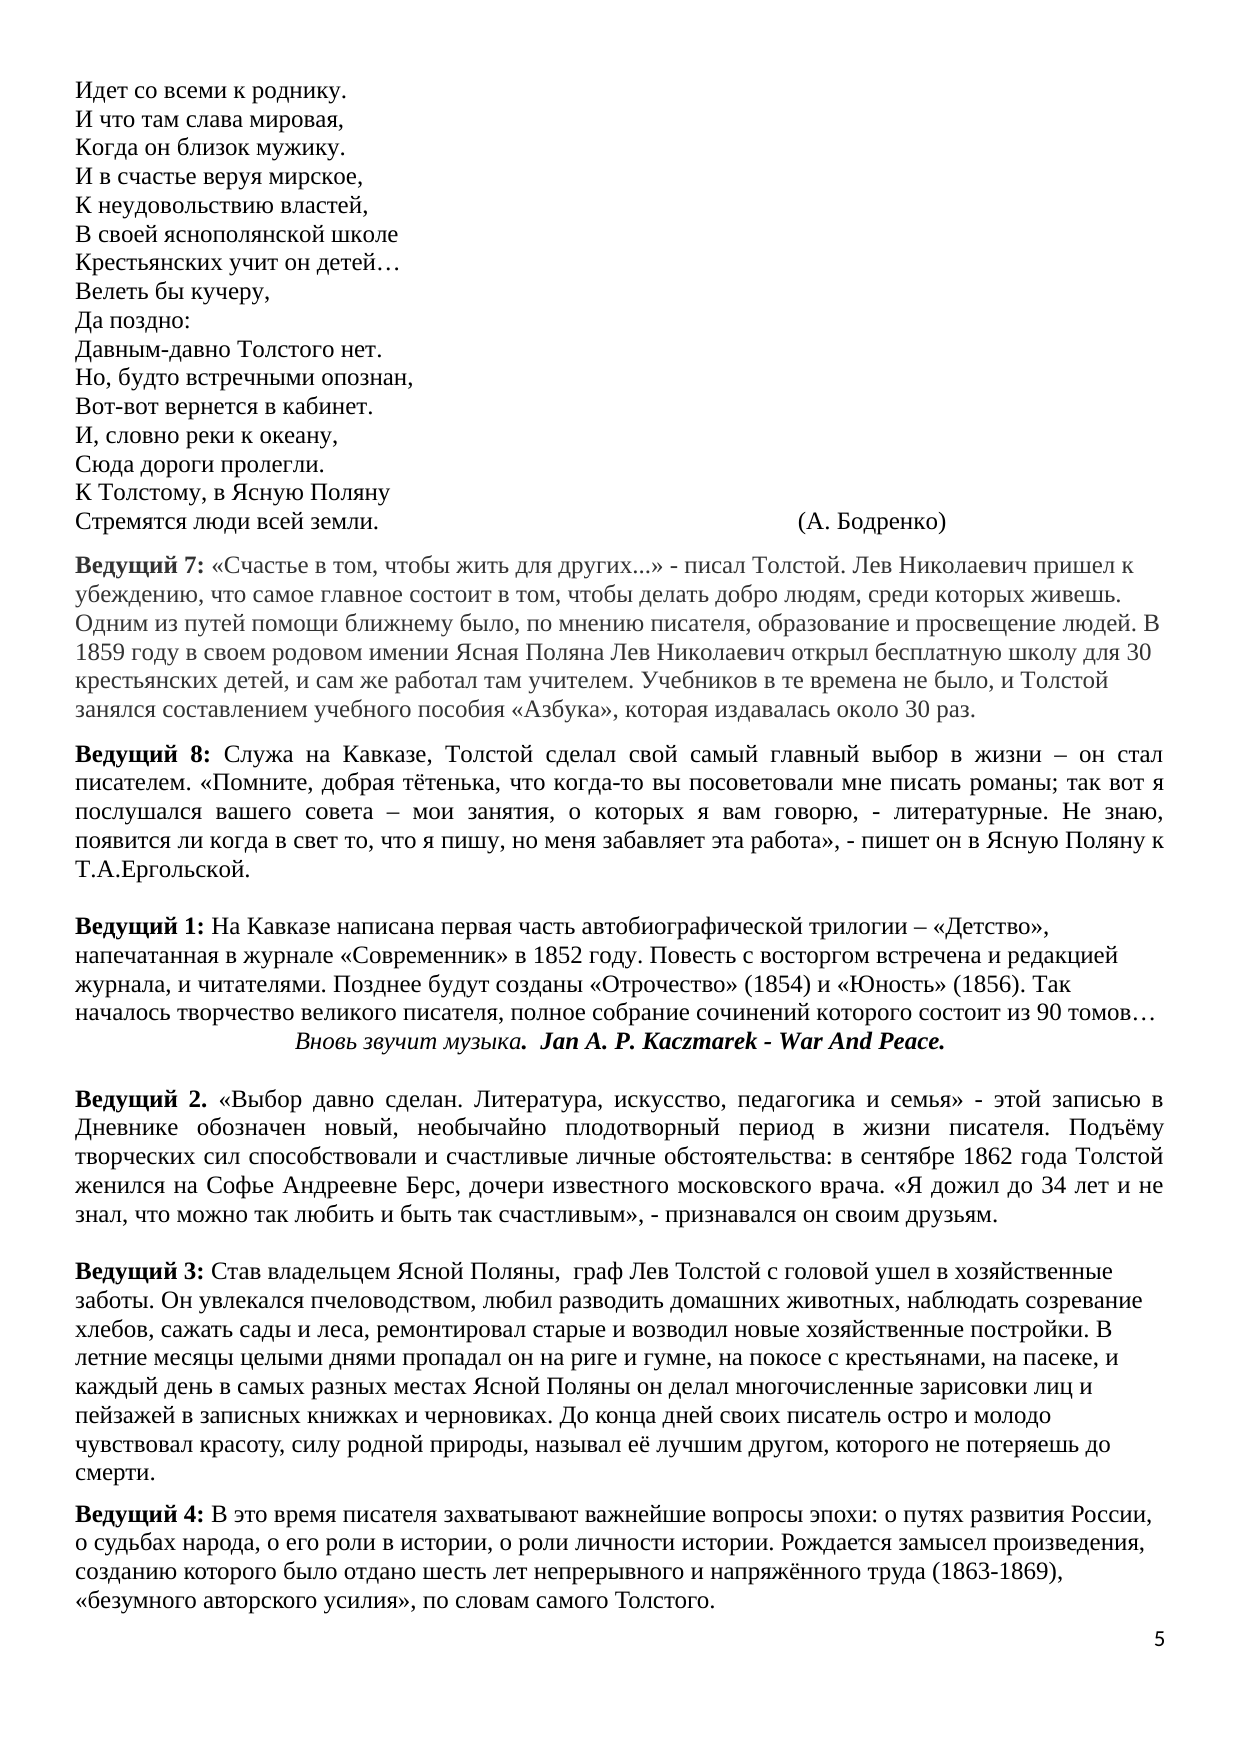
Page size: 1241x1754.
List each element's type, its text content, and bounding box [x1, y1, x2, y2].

text Ведущий 1: На Кавказе написана первая часть автобиографической трилогии – «Детство», напечатанная в журнале «Современник» в 1852 году. Повесть с восторгом встречена и редакцией журнала, и читателями. Позднее будут созданы «Отрочество» (1854) и «Юность» (1856). Так началось творчество великого писателя, полное собрание сочинений которого состоит из 90 томов… [75, 911, 1165, 1026]
text Ведущий 4: В это время писателя захватывают важнейшие вопросы эпохи: о путях развития России, о судьбах народа, о его роли в истории, о роли личности истории. Рождается замысел произведения, созданию которого было отдано шесть лет непрерывного и напряжённого труда (1863-1869), «безумного авторского усилия», по словам самого Толстого. [75, 1499, 1165, 1614]
text Ведущий 7: «Счастье в том, чтобы жить для других...» - писал Толстой. Лев Николаевич пришел к убеждению, что самое главное состоит в том, чтобы делать добро людям, среди которых живешь. Одним из путей помощи ближнему было, по мнению писателя, образование и просвещение людей. В 1859 году в своем родовом имении Ясная Поляна Лев Николаевич открыл бесплатную школу для 30 крестьянских детей, и сам же работал там учителем. Учебников в те времена не было, и Толстой занялся составлением учебного пособия «Азбука», которая издавалась около 30 раз. [75, 551, 1165, 723]
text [75, 75, 1165, 535]
text Ведущий 8: Служа на Кавказе, Толстой сделал свой самый главный выбор в жизни – он стал писателем. «Помните, добрая тётенька, что когда-то вы посоветовали мне писать романы; так вот я послушался вашего совета – мои занятия, о которых я вам говорю, - литературные. Не знаю, появится ли когда в свет то, что я пишу, но меня забавляет эта работа», - пишет он в Ясную Поляну к Т.А.Ергольской. [75, 739, 1165, 882]
text Ведущий 3: Став владельцем Ясной Поляны, граф Лев Толстой с головой ушел в хозяйственные заботы. Он увлекался пчеловодством, любил разводить домашних животных, наблюдать созревание хлебов, сажать сады и леса, ремонтировал старые и возводил новые хозяйственные постройки. В летние месяцы целыми днями пропадал он на риге и гумне, на покосе с крестьянами, на пасеке, и каждый день в самых разных местах Ясной Поляны он делал многочисленные зарисовки лиц и пейзажей в записных книжках и черновиках. До конца дней своих писатель остро и молодо чувствовал красоту, силу родной природы, называл её лучшим другом, которого не потеряешь до смерти. [75, 1256, 1165, 1486]
text Вновь звучит музыка. Jan A. P. Kaczmarek - War And Peace. [75, 1026, 1165, 1055]
text Ведущий 2. «Выбор давно сделан. Литература, искусство, педагогика и семья» - этой записью в Дневнике обозначен новый, необычайно плодотворный период в жизни писателя. Подъёму творческих сил способствовали и счастливые личные обстоятельства: в сентябре 1862 года Толстой женился на Софье Андреевне Берс, дочери известного московского врача. «Я дожил до 34 лет и не знал, что можно так любить и быть так счастливым», - признавался он своим друзьям. [75, 1084, 1165, 1227]
